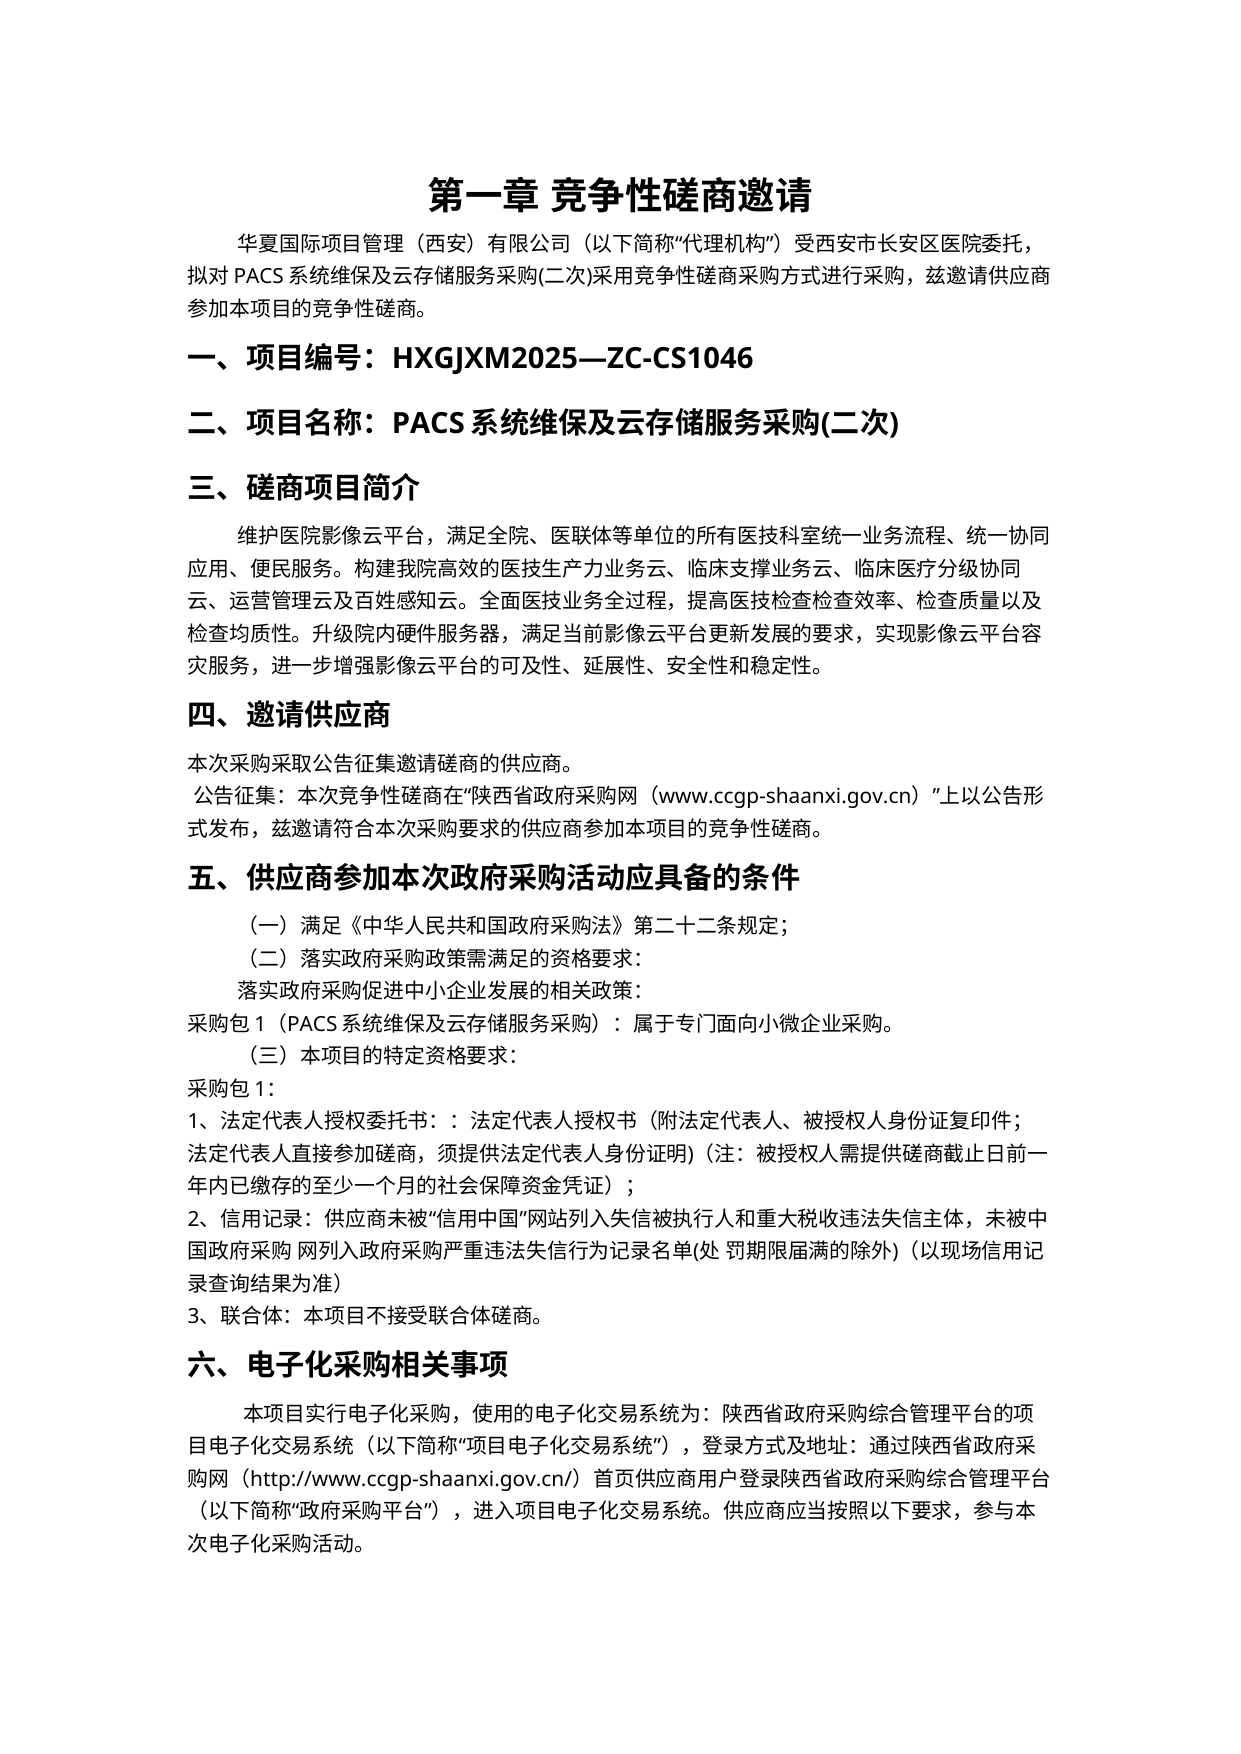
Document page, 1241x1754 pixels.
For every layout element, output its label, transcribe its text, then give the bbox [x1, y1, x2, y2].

text 三、磋商项目简介 [187, 454, 1053, 519]
text （一）满足《中华人民共和国政府采购法》第二十二条规定； [187, 909, 1053, 942]
text 3、联合体：本项目不接受联合体磋商。 [187, 1299, 1053, 1332]
text 1、法定代表人授权委托书：：法定代表人授权书（附法定代表人、被授权人身份证复印件；法定代表人直接参加磋商，须提供法定代表人身份证明)（注：被授权人需提供磋商截止日前一年内已缴存的至少一个月的社会保障资金凭证）； [187, 1104, 1053, 1202]
text （二）落实政府采购政策需满足的资格要求： [187, 942, 1053, 974]
text 华夏国际项目管理（西安）有限公司（以下简称“代理机构”）受西安市长安区医院委托，拟对PACS系统维保及云存储服务采购(二次)采用竞争性磋商采购方式进行采购，兹邀请供应商参加本项目的竞争性磋商。 [187, 227, 1053, 324]
text 四、邀请供应商 [187, 682, 1053, 747]
text 采购包1： [187, 1072, 1053, 1104]
text 六、电子化采购相关事项 [187, 1332, 1053, 1397]
text 二、项目名称：PACS系统维保及云存储服务采购(二次) [187, 389, 1053, 454]
text 一、项目编号：HXGJXM2025—ZC-CS1046 [187, 324, 1053, 389]
text 公告征集：本次竞争性磋商在“陕西省政府采购网（www.ccgp-shaanxi.gov.cn）”上以公告形式发布，兹邀请符合本次采购要求的供应商参加本项目的竞争性磋商。 [187, 779, 1053, 844]
text 采购包1（PACS系统维保及云存储服务采购）：属于专门面向小微企业采购。 [187, 1007, 1053, 1039]
text （三）本项目的特定资格要求： [187, 1039, 1053, 1072]
text 第一章 竞争性磋商邀请 [187, 162, 1053, 227]
text 本项目实行电子化采购，使用的电子化交易系统为：陕西省政府采购综合管理平台的项目电子化交易系统（以下简称“项目电子化交易系统”），登录方式及地址：通过陕西省政府采购网（http://www.ccgp-shaanxi.gov.cn/）首页供应商用户登录陕西省政府采购综合管理平台（以下简称“政府采购平台”），进入项目电子化交易系统。供应商应当按照以下要求，参与本次电子化采购活动。 [187, 1397, 1053, 1559]
text 维护医院影像云平台，满足全院、医联体等单位的所有医技科室统一业务流程、统一协同应用、便民服务。构建我院高效的医技生产力业务云、临床支撑业务云、临床医疗分级协同云、运营管理云及百姓感知云。全面医技业务全过程，提高医技检查检查效率、检查质量以及检查均质性。升级院内硬件服务器，满足当前影像云平台更新发展的要求，实现影像云平台容灾服务，进一步增强影像云平台的可及性、延展性、安全性和稳定性。 [187, 519, 1053, 682]
text 落实政府采购促进中小企业发展的相关政策： [187, 974, 1053, 1007]
text 2、信用记录：供应商未被“信用中国”网站列入失信被执行人和重大税收违法失信主体，未被中国政府采购 网列入政府采购严重违法失信行为记录名单(处 罚期限届满的除外)（以现场信用记录查询结果为准） [187, 1202, 1053, 1299]
text 本次采购采取公告征集邀请磋商的供应商。 [187, 747, 1053, 779]
text 五、供应商参加本次政府采购活动应具备的条件 [187, 844, 1053, 909]
